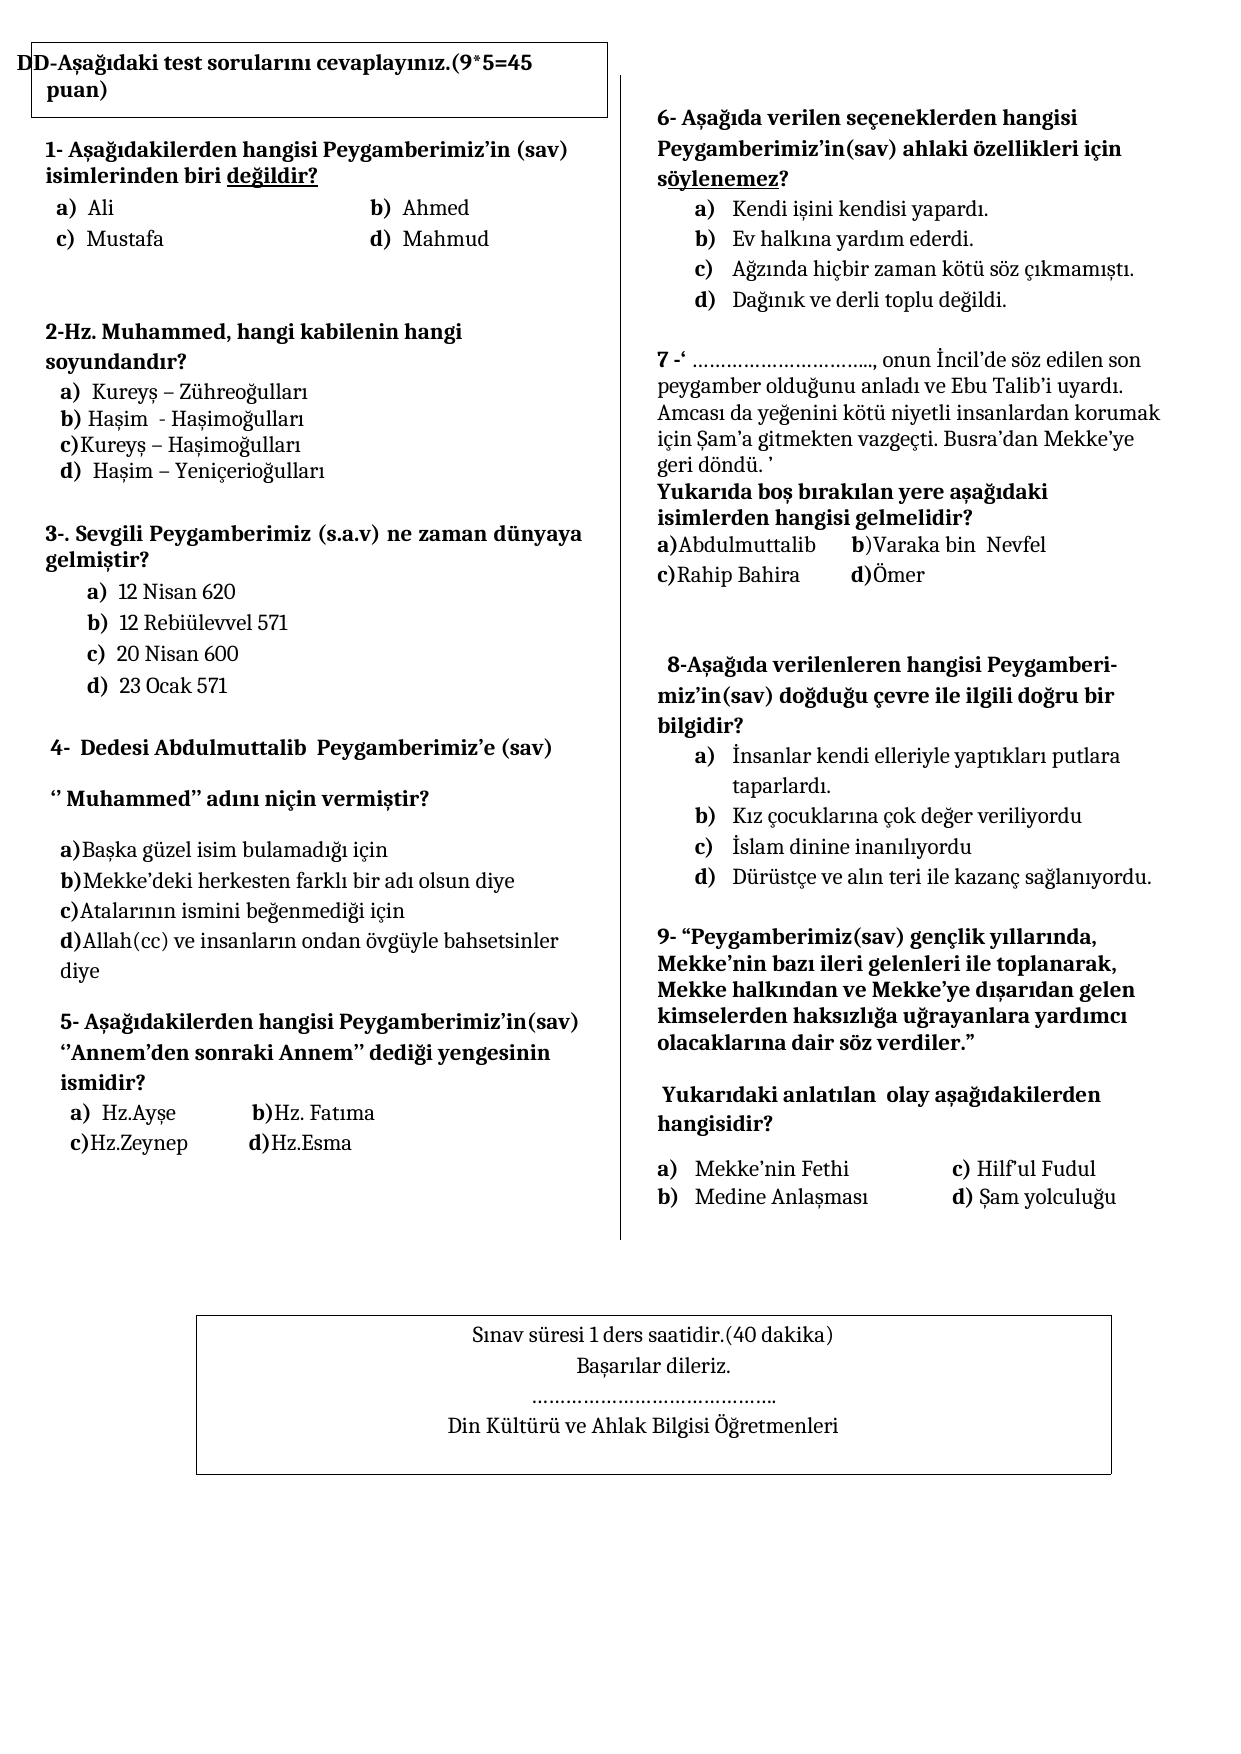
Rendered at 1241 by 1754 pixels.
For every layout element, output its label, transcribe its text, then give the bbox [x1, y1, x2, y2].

list İslam dinine inanılıyordu [694, 833, 1165, 860]
text 4- Dedesi Abdulmuttalib Peygamberimiz’e (sav) [45, 735, 583, 762]
list b) Haşim - Haşimoğulları [60, 405, 583, 432]
text 2-Hz. Muhammed, hangi kabilenin hangi soyundandır? [45, 318, 583, 375]
text 1- Aşağıdakilerden hangisi Peygamberimiz’in (sav) isimlerinden biri değildir? [45, 137, 583, 189]
list d) Haşim – Yeniçerioğulları [60, 458, 583, 484]
text 9- “Peygamberimiz(sav) gençlik yıllarında, Mekke’nin bazı ileri gelenleri ile toplanarak, Mekke halkından ve Mekke’ye dışarıdan gelen kimselerden haksızlığa uğrayanlara yardımcı olacaklarına dair söz verdiler.” [657, 924, 1165, 1056]
text Yukarıdaki anlatılan olay aşağıdakilerden hangisidir? [657, 1082, 1165, 1137]
text c)Rahip Bahira d)Ömer [657, 562, 1165, 588]
text a) 12 Nisan 620 [87, 578, 583, 605]
text c) 20 Nisan 600 [87, 641, 583, 667]
text 5- Aşağıdakilerden hangisi Peygamberimiz’in(sav) ‘’Annem’den sonraki Annem’’ dediği yengesinin ismidir? [60, 1009, 583, 1096]
text 8-Aşağıda verilenleren hangisi Peygamberi- miz’in(sav) doğduğu çevre ile ilgili doğru bir bilgidir? [657, 652, 1165, 739]
list Kendi işini kendisi yapardı. [694, 196, 1165, 222]
text a) Hz.Ayşe b)Hz. Fatıma [60, 1100, 583, 1126]
text a) Ali b) Ahmed [56, 194, 583, 221]
text 3-. Sevgili Peygamberimiz (s.a.v) ne zaman dünyaya gelmiştir? [45, 521, 583, 573]
text ‘’ Muhammed’’ adını niçin vermiştir? [45, 786, 583, 813]
list a)Başka güzel isim bulamadığı için [60, 837, 583, 864]
list c)Kureyş – Haşimoğulları [60, 432, 583, 458]
text b) 12 Rebiülevvel 571 [87, 610, 583, 636]
list d)Allah(cc) ve insanların ondan övgüyle bahsetsinler diye [60, 928, 583, 984]
list b)Mekke’deki herkesten farklı bir adı olsun diye [60, 867, 583, 894]
list Dağınık ve derli toplu değildi. [694, 286, 1165, 313]
list Dürüstçe ve alın teri ile kazanç sağlanıyordu. [694, 864, 1165, 890]
text c)Hz.Zeynep d)Hz.Esma [60, 1130, 583, 1156]
list Kız çocuklarına çok değer veriliyordu [694, 803, 1165, 829]
list Mekke’nin Fethi c) Hilf’ul Fudul [657, 1156, 1165, 1182]
list Ev halkına yardım ederdi. [694, 226, 1165, 252]
text Yukarıda boş bırakılan yere aşağıdaki isimlerden hangisi gelmelidir? [657, 479, 1165, 531]
text c) Mustafa d) Mahmud [56, 226, 583, 252]
list c)Atalarının ismini beğenmediği için [60, 898, 583, 924]
list İnsanlar kendi elleriyle yaptıkları putlara taparlardı. [694, 743, 1165, 799]
list Medine Anlaşması d) Şam yolculuğu [657, 1184, 1165, 1211]
text d) 23 Ocak 571 [87, 672, 583, 699]
text a)Abdulmuttalib b)Varaka bin Nevfel [657, 531, 1165, 558]
list Ağzında hiçbir zaman kötü söz çıkmamıştı. [694, 256, 1165, 283]
text 6- Aşağıda verilen seçeneklerden hangisi Peygamberimiz’in(sav) ahlaki özellikleri için söylenemez? [657, 105, 1165, 192]
list a) Kureyş – Zühreoğulları [60, 379, 583, 405]
text 7 -‘ ………………………….., onun İncil’de söz edilen son peygamber olduğunu anladı ve Ebu Talib’i uyardı. Amcası da yeğenini kötü niyetli insanlardan korumak için Şam’a gitmekten vazgeçti. Busra’dan Mekke’ye geri döndü. ’ [657, 347, 1165, 479]
